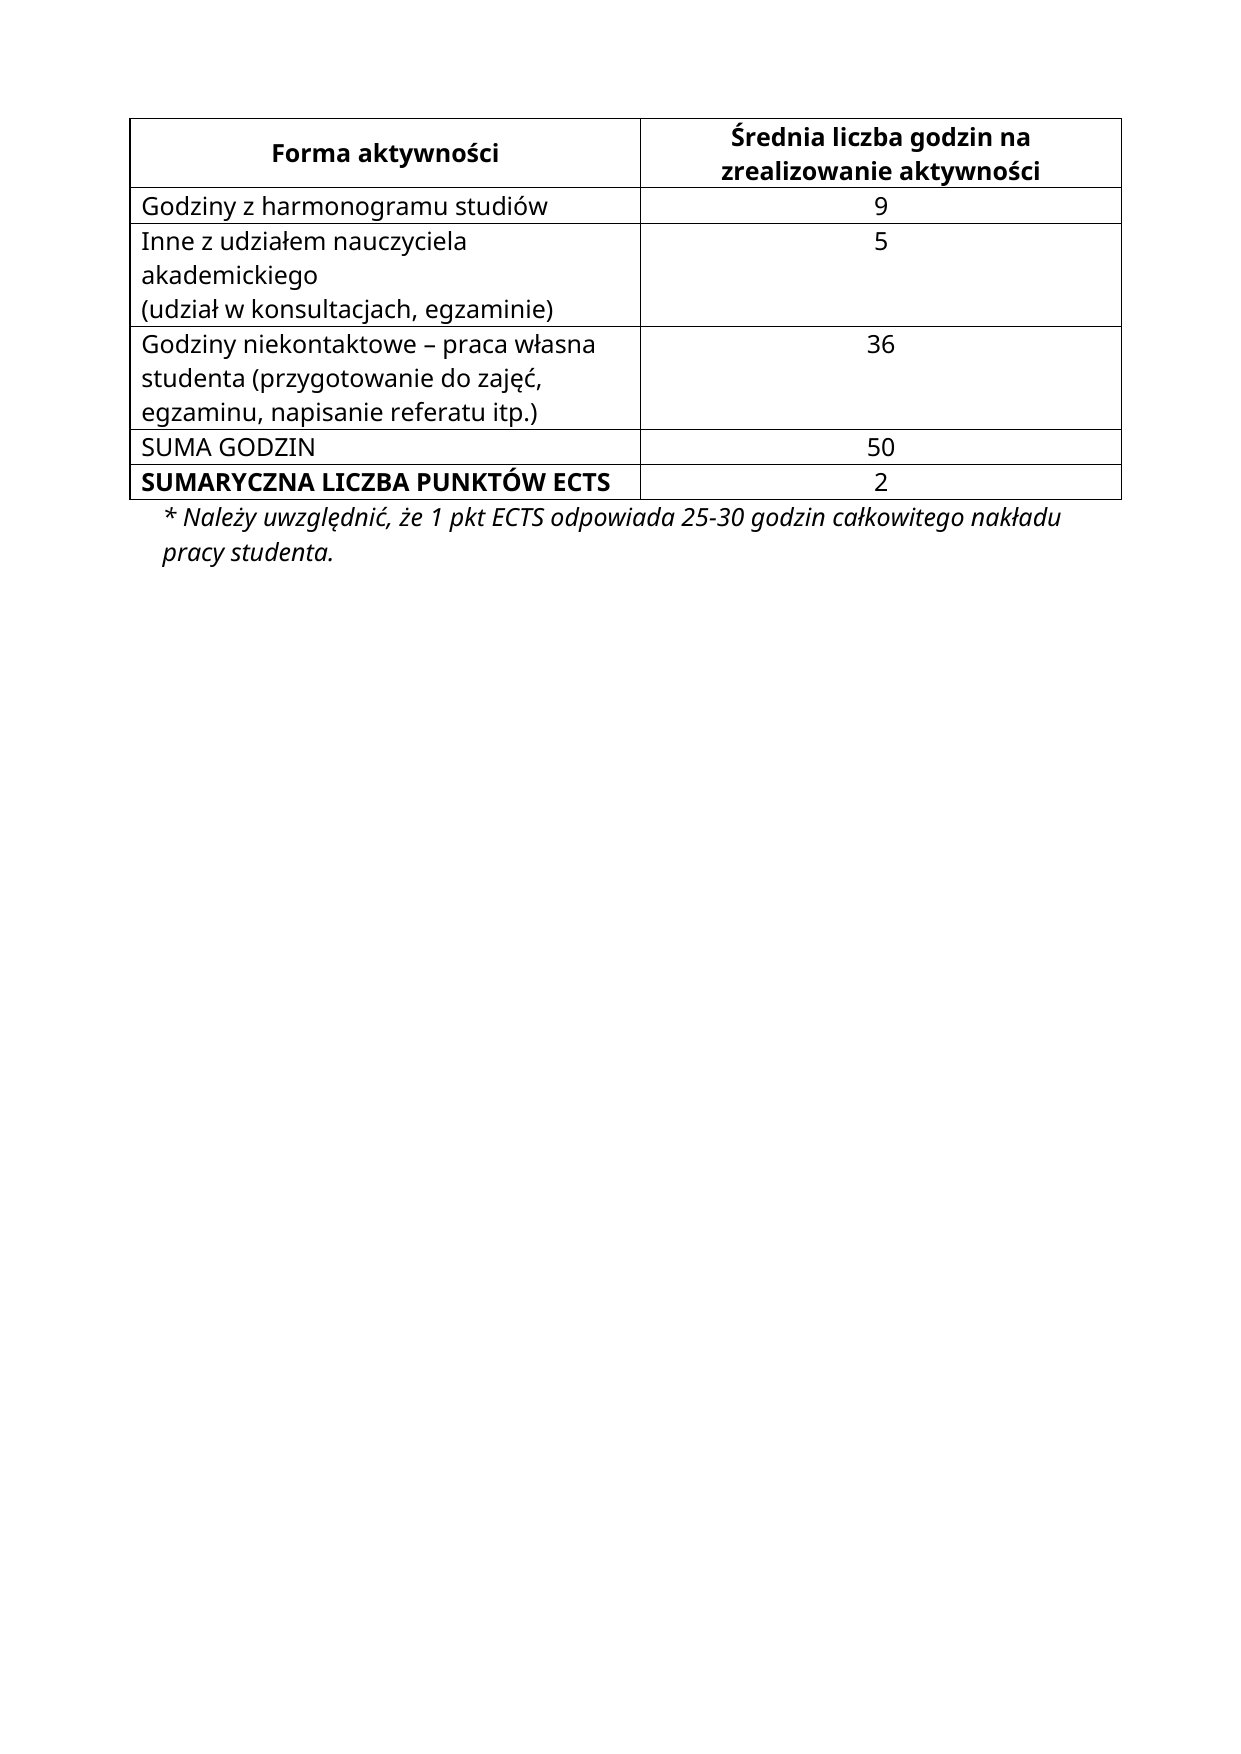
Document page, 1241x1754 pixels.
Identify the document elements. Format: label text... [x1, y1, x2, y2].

table_header Forma aktywności [131, 119, 640, 187]
table_cell Inne z udziałem nauczyciela akademickiego (udział w konsultacjach, egzaminie) [131, 224, 640, 326]
text * Należy uwzględnić, że 1 pkt ECTS odpowiada 25-30 godzin całkowitego nakładu pracy studenta. [162, 500, 1122, 568]
table_cell SUMA GODZIN [131, 430, 640, 464]
table_cell Godziny z harmonogramu studiów [131, 188, 640, 222]
table_cell Godziny niekontaktowe – praca własna studenta (przygotowanie do zajęć, egzaminu, napisanie referatu itp.) [131, 327, 640, 429]
table_cell 50 [641, 430, 1121, 464]
table_cell 9 [641, 188, 1121, 222]
table_cell SUMARYCZNA LICZBA PUNKTÓW ECTS [131, 465, 640, 499]
table_cell 5 [641, 224, 1121, 326]
table_cell 36 [641, 327, 1121, 429]
table_header Średnia liczba godzin na zrealizowanie aktywności [641, 119, 1121, 187]
table_cell 2 [641, 465, 1121, 499]
